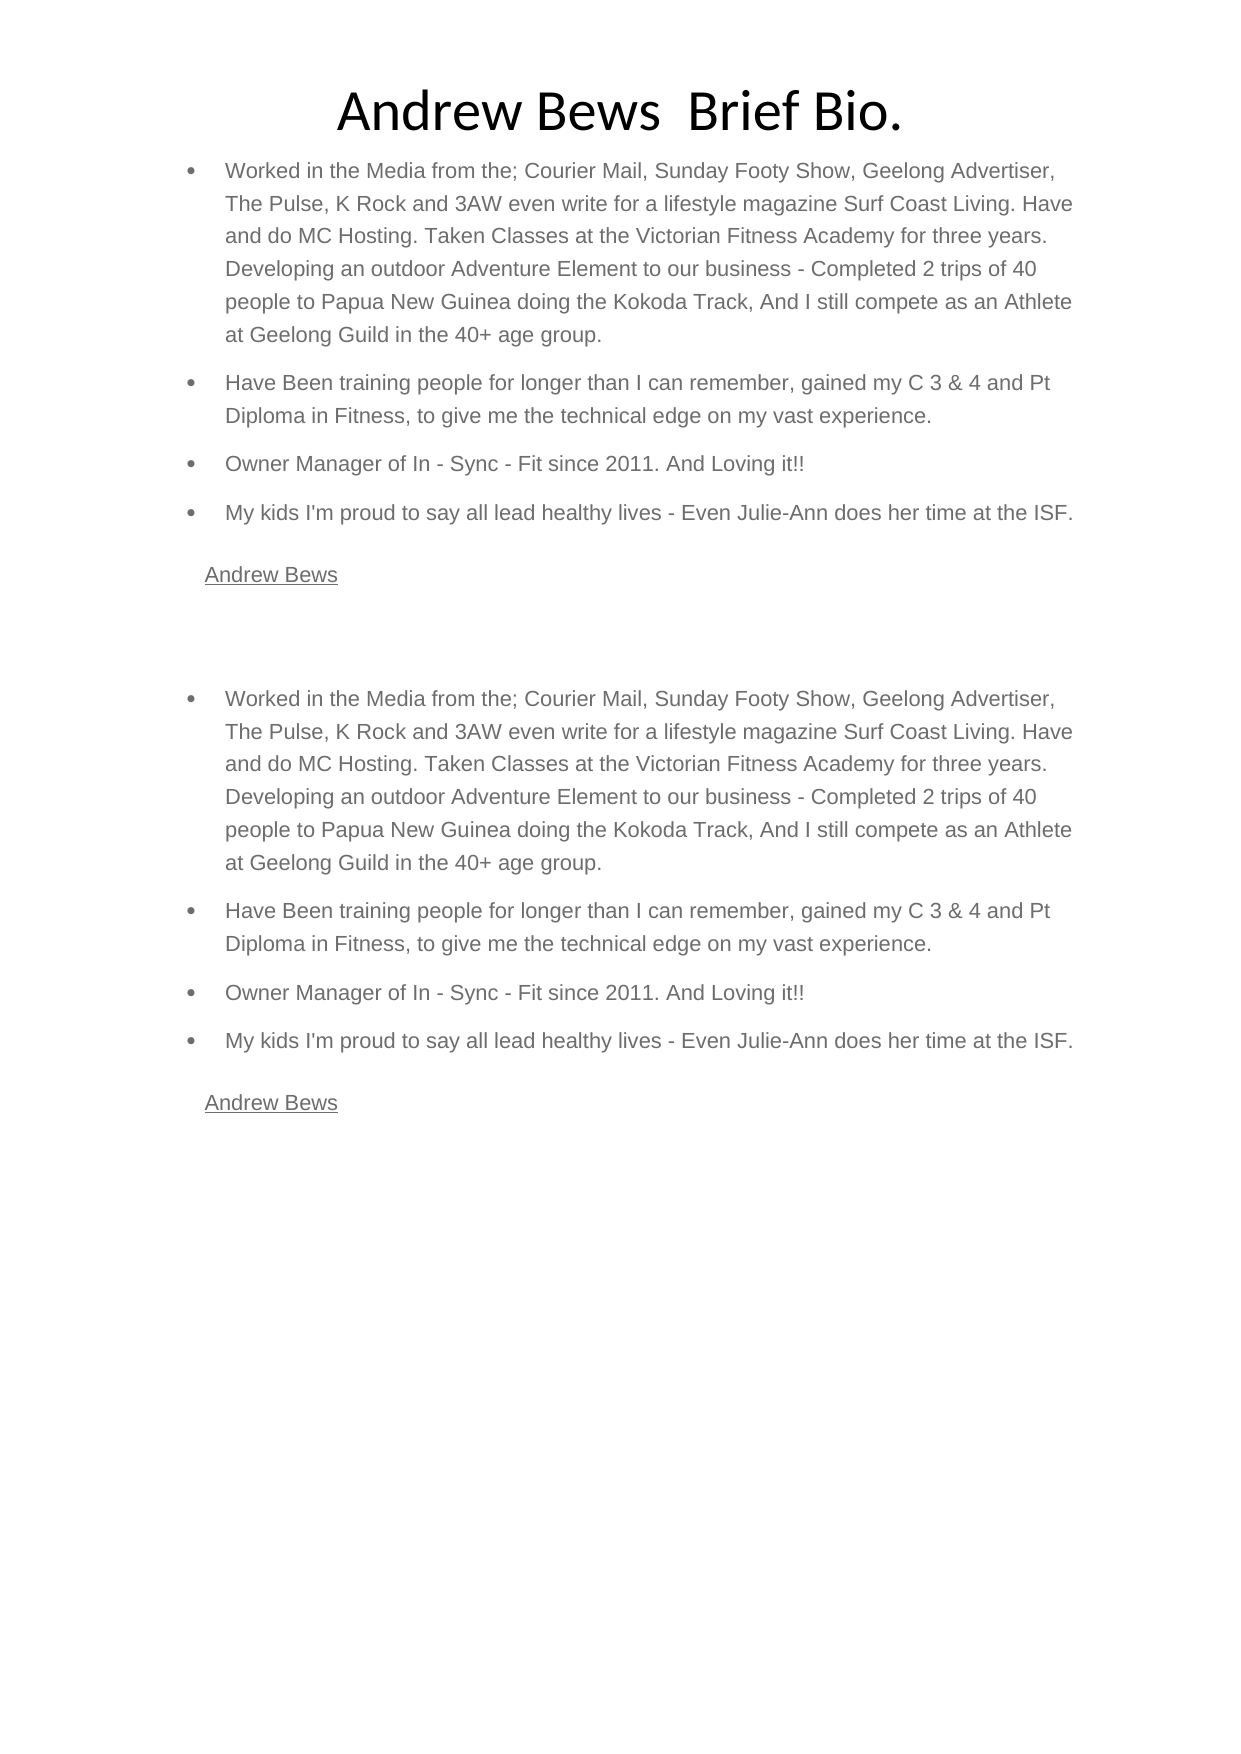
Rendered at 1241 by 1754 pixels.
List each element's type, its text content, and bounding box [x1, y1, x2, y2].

list My kids I'm proud to say all lead healthy lives - Even Julie-Ann does her time at the ISF. [187, 1020, 1090, 1053]
list Worked in the Media from the; Courier Mail, Sunday Footy Show, Geelong Advertiser, The Pulse, K Rock and 3AW even write for a lifestyle magazine Surf Coast Living. Have and do MC Hosting. Taken Classes at the Victorian Fitness Academy for three years. Developing an outdoor Adventure Element to our business - Completed 2 trips of 40 people to Papua New Guinea doing the Kokoda Track, And I still compete as an Athlete at Geelong Guild in the 40+ age group. [187, 678, 1090, 875]
list Worked in the Media from the; Courier Mail, Sunday Footy Show, Geelong Advertiser, The Pulse, K Rock and 3AW even write for a lifestyle magazine Surf Coast Living. Have and do MC Hosting. Taken Classes at the Victorian Fitness Academy for three years. Developing an outdoor Adventure Element to our business - Completed 2 trips of 40 people to Papua New Guinea doing the Kokoda Track, And I still compete as an Athlete at Geelong Guild in the 40+ age group. [187, 150, 1090, 347]
list Have Been training people for longer than I can remember, gained my C 3 & 4 and Pt Diploma in Fitness, to give me the technical edge on my vast experience. [187, 891, 1090, 956]
list Owner Manager of In - Sync - Fit since 2011. And Loving it!! [187, 972, 1090, 1005]
text Andrew Bews [150, 1082, 1090, 1115]
list Owner Manager of In - Sync - Fit since 2011. And Loving it!! [187, 444, 1090, 477]
list Have Been training people for longer than I can remember, gained my C 3 & 4 and Pt Diploma in Fitness, to give me the technical edge on my vast experience. [187, 362, 1090, 428]
list My kids I'm proud to say all lead healthy lives - Even Julie-Ann does her time at the ISF. [187, 492, 1090, 525]
text Andrew Bews [150, 554, 1090, 587]
